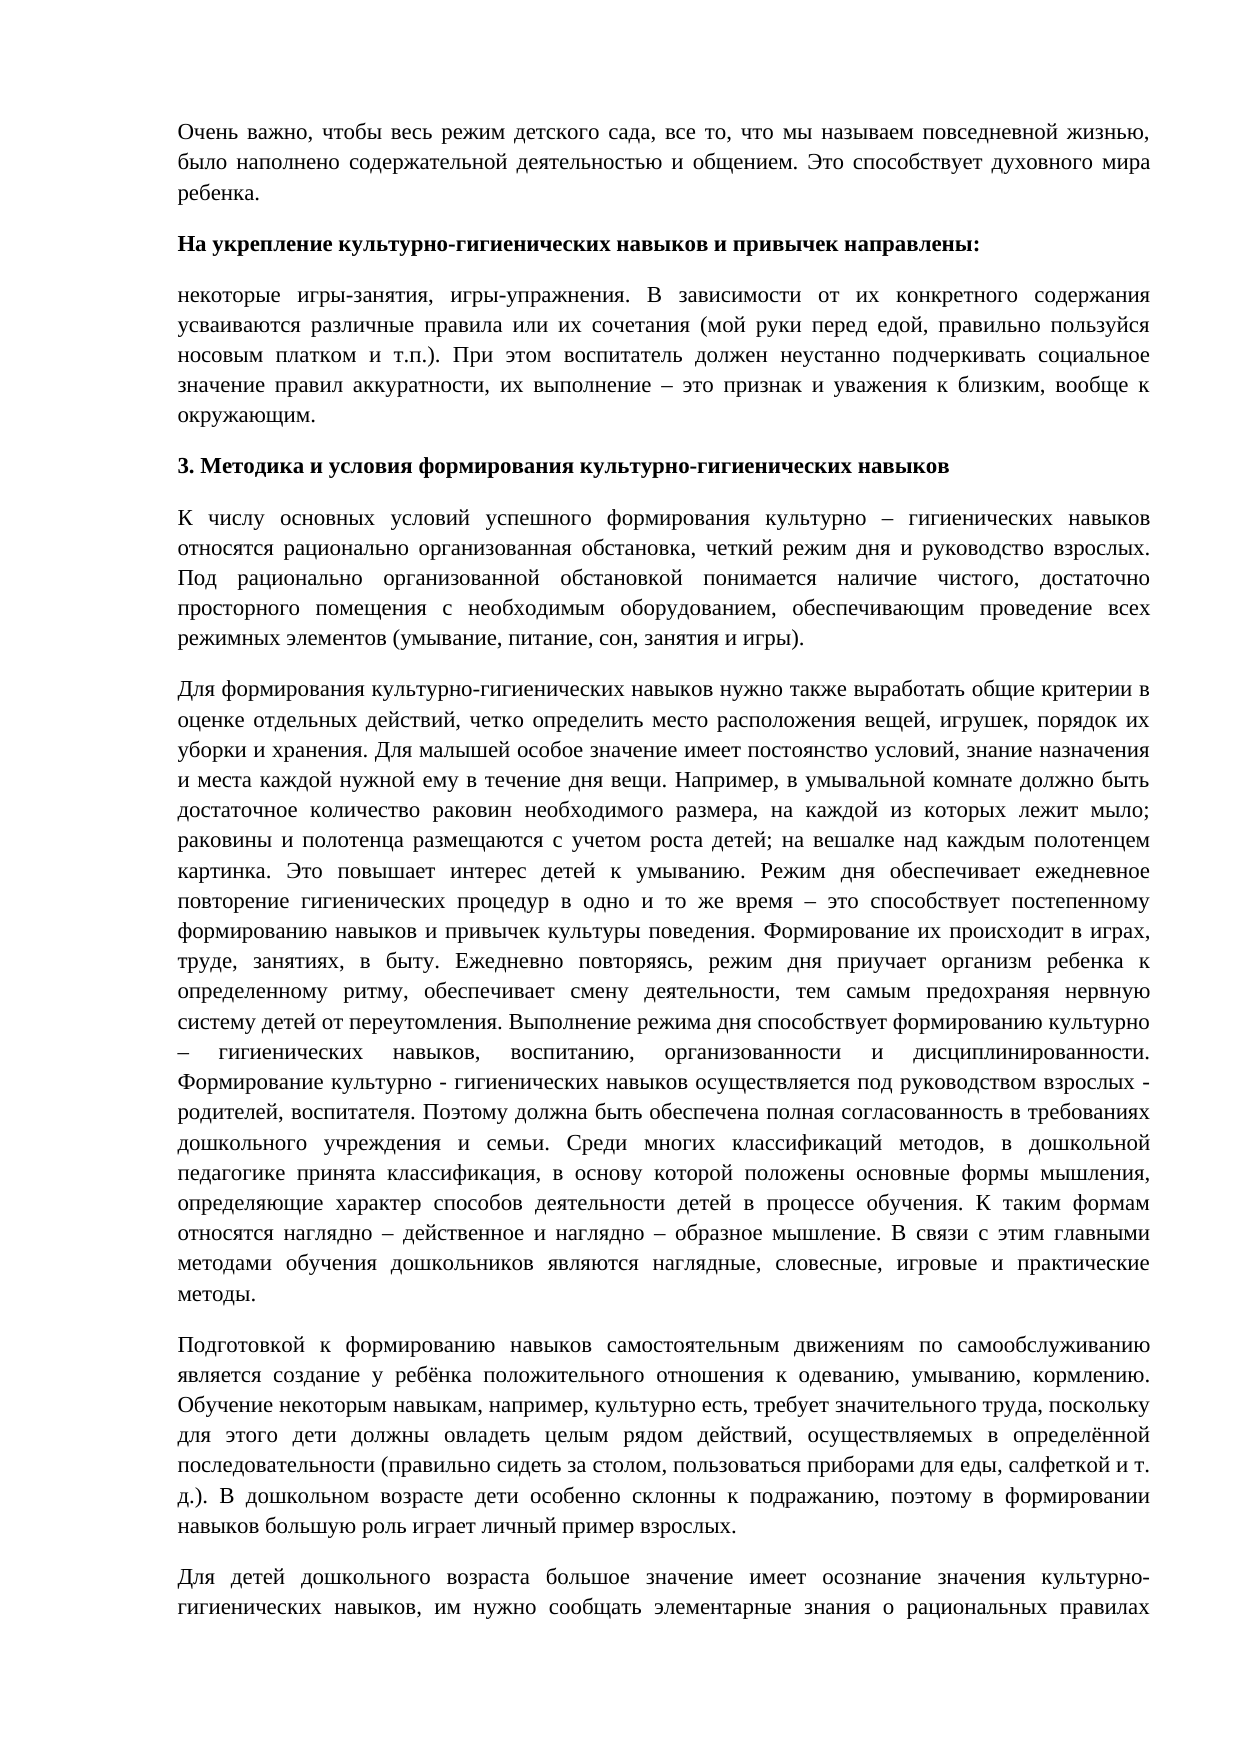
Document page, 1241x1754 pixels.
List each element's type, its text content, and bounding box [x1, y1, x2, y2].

text Очень важно, чтобы весь режим детского сада, все то, что мы называем повседневной жизнью, было наполнено содержательной деятельностью и общением. Это способствует духовного мира ребенка. [177, 118, 1152, 205]
text Подготовкой к формированию навыков самостоятельным движениям по самообслуживанию является создание у ребёнка положительного отношения к одеванию, умыванию, кормлению. Обучение некоторым навыкам, например, культурно есть, требует значительного труда, поскольку для этого дети должны овладеть целым рядом действий, осуществляемых в определённой последовательности (правильно сидеть за столом, пользоваться приборами для еды, салфеткой и т. д.). В дошкольном возрасте дети особенно склонны к подражанию, поэтому в формировании навыков большую роль играет личный пример взрослых. [177, 1331, 1152, 1538]
text На укрепление культурно-гигиенических навыков и привычек направлены: [177, 229, 1152, 256]
text Для формирования культурно-гигиенических навыков нужно также выработать общие критерии в оценке отдельных действий, четко определить место расположения вещей, игрушек, порядок их уборки и хранения. Для малышей особое значение имеет постоянство условий, знание назначения и места каждой нужной ему в течение дня вещи. Например, в умывальной комнате должно быть достаточное количество раковин необходимого размера, на каждой из которых лежит мыло; раковины и полотенца размещаются с учетом роста детей; на вешалке над каждым полотенцем картинка. Это повышает интерес детей к умыванию. Режим дня обеспечивает ежедневное повторение гигиенических процедур в одно и то же время – это способствует постепенному формированию навыков и привычек культуры поведения. Формирование их происходит в играх, труде, занятиях, в быту. Ежедневно повторяясь, режим дня приучает организм ребенка к определенному ритму, обеспечивает смену деятельности, тем самым предохраняя нервную систему детей от переутомления. Выполнение режима дня способствует формированию культурно – гигиенических навыков, воспитанию, организованности и дисциплинированности. Формирование культурно - гигиенических навыков осуществляется под руководством взрослых - родителей, воспитателя. Поэтому должна быть обеспечена полная согласованность в требованиях дошкольного учреждения и семьи. Среди многих классификаций методов, в дошкольной педагогике принята классификация, в основу которой положены основные формы мышления, определяющие характер способов деятельности детей в процессе обучения. К таким формам относятся наглядно – действенное и наглядно – образное мышление. В связи с этим главными методами обучения дошкольников являются наглядные, словесные, игровые и практические методы. [177, 675, 1152, 1306]
text К числу основных условий успешного формирования культурно – гигиенических навыков относятся рационально организованная обстановка, четкий режим дня и руководство взрослых. Под рационально организованной обстановкой понимается наличие чистого, достаточно просторного помещения с необходимым оборудованием, обеспечивающим проведение всех режимных элементов (умывание, питание, сон, занятия и игры). [177, 503, 1152, 651]
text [177, 1563, 1152, 1619]
text некоторые игры-занятия, игры-упражнения. В зависимости от их конкретного содержания усваиваются различные правила или их сочетания (мой руки перед едой, правильно пользуйся носовым платком и т.п.). При этом воспитатель должен неустанно подчеркивать социальное значение правил аккуратности, их выполнение – это признак и уважения к близким, вообще к окружающим. [177, 281, 1152, 428]
text 3. Методика и условия формирования культурно-гигиенических навыков [177, 452, 1152, 479]
